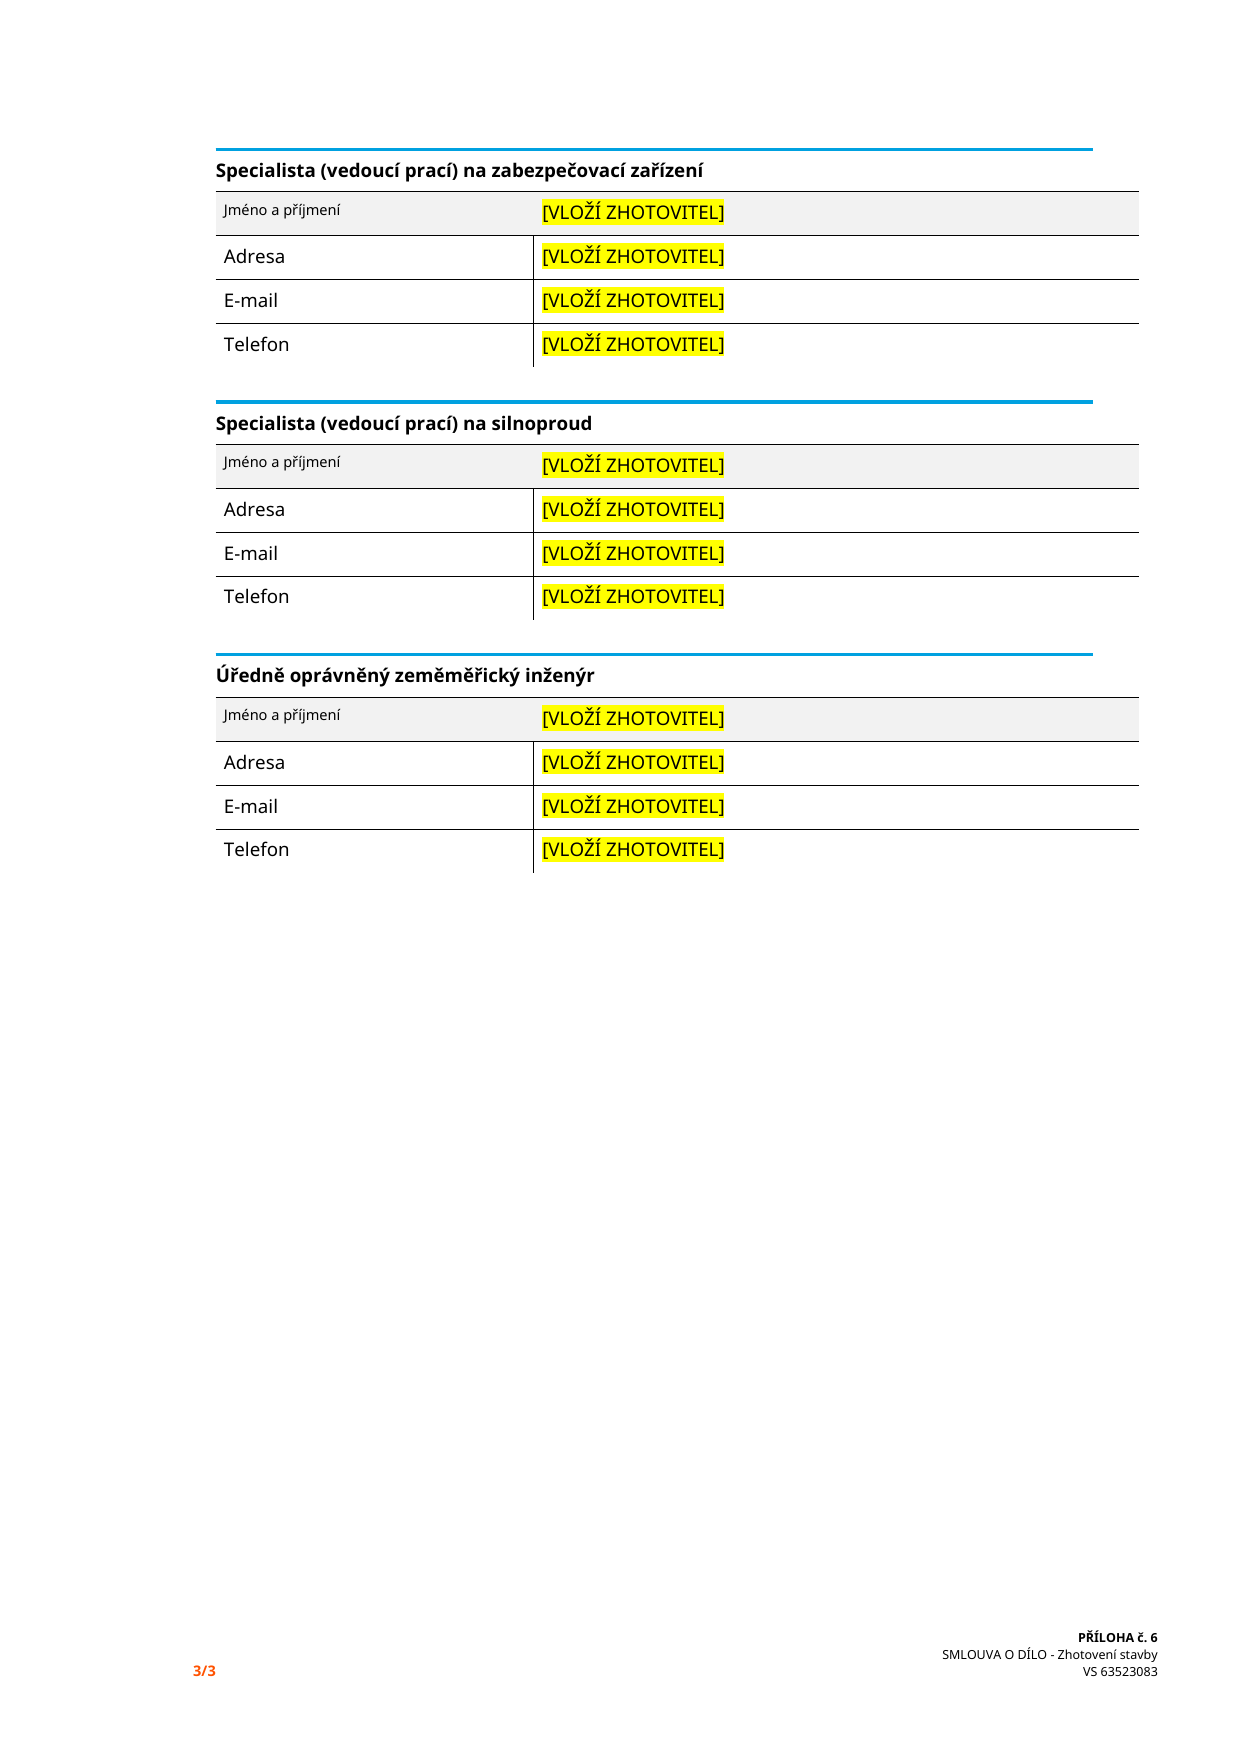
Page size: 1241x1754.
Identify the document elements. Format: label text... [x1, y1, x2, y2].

table_cell Adresa [216, 742, 533, 785]
table_cell E-mail [216, 280, 533, 323]
table_cell Telefon [216, 830, 533, 872]
text Specialista (vedoucí prací) na silnoproud [216, 404, 1093, 435]
table_cell Adresa [216, 236, 533, 279]
text Úředně oprávněný zeměměřický inženýr [216, 656, 1093, 688]
table_cell [VLOŽÍ ZHOTOVITEL] [534, 324, 1139, 367]
table_cell [VLOŽÍ ZHOTOVITEL] [534, 577, 1139, 619]
table_header Jméno a příjmení [216, 698, 534, 741]
table_header [VLOŽÍ ZHOTOVITEL] [534, 698, 1139, 741]
table_cell Telefon [216, 577, 533, 619]
table_cell E-mail [216, 533, 533, 576]
table_cell [VLOŽÍ ZHOTOVITEL] [534, 786, 1139, 828]
table_cell Adresa [216, 489, 533, 532]
table_cell [VLOŽÍ ZHOTOVITEL] [534, 742, 1139, 785]
table_cell [VLOŽÍ ZHOTOVITEL] [534, 236, 1139, 279]
table_cell [VLOŽÍ ZHOTOVITEL] [534, 280, 1139, 323]
table_cell [VLOŽÍ ZHOTOVITEL] [534, 830, 1139, 872]
table_cell Telefon [216, 324, 533, 367]
text Specialista (vedoucí prací) na zabezpečovací zařízení [216, 151, 1093, 182]
table_cell E-mail [216, 786, 533, 828]
table_cell [VLOŽÍ ZHOTOVITEL] [534, 489, 1139, 532]
table_cell [VLOŽÍ ZHOTOVITEL] [534, 533, 1139, 576]
table_header [VLOŽÍ ZHOTOVITEL] [534, 192, 1139, 235]
table_header [VLOŽÍ ZHOTOVITEL] [534, 445, 1139, 488]
table_header Jméno a příjmení [216, 192, 534, 235]
table_header Jméno a příjmení [216, 445, 534, 488]
